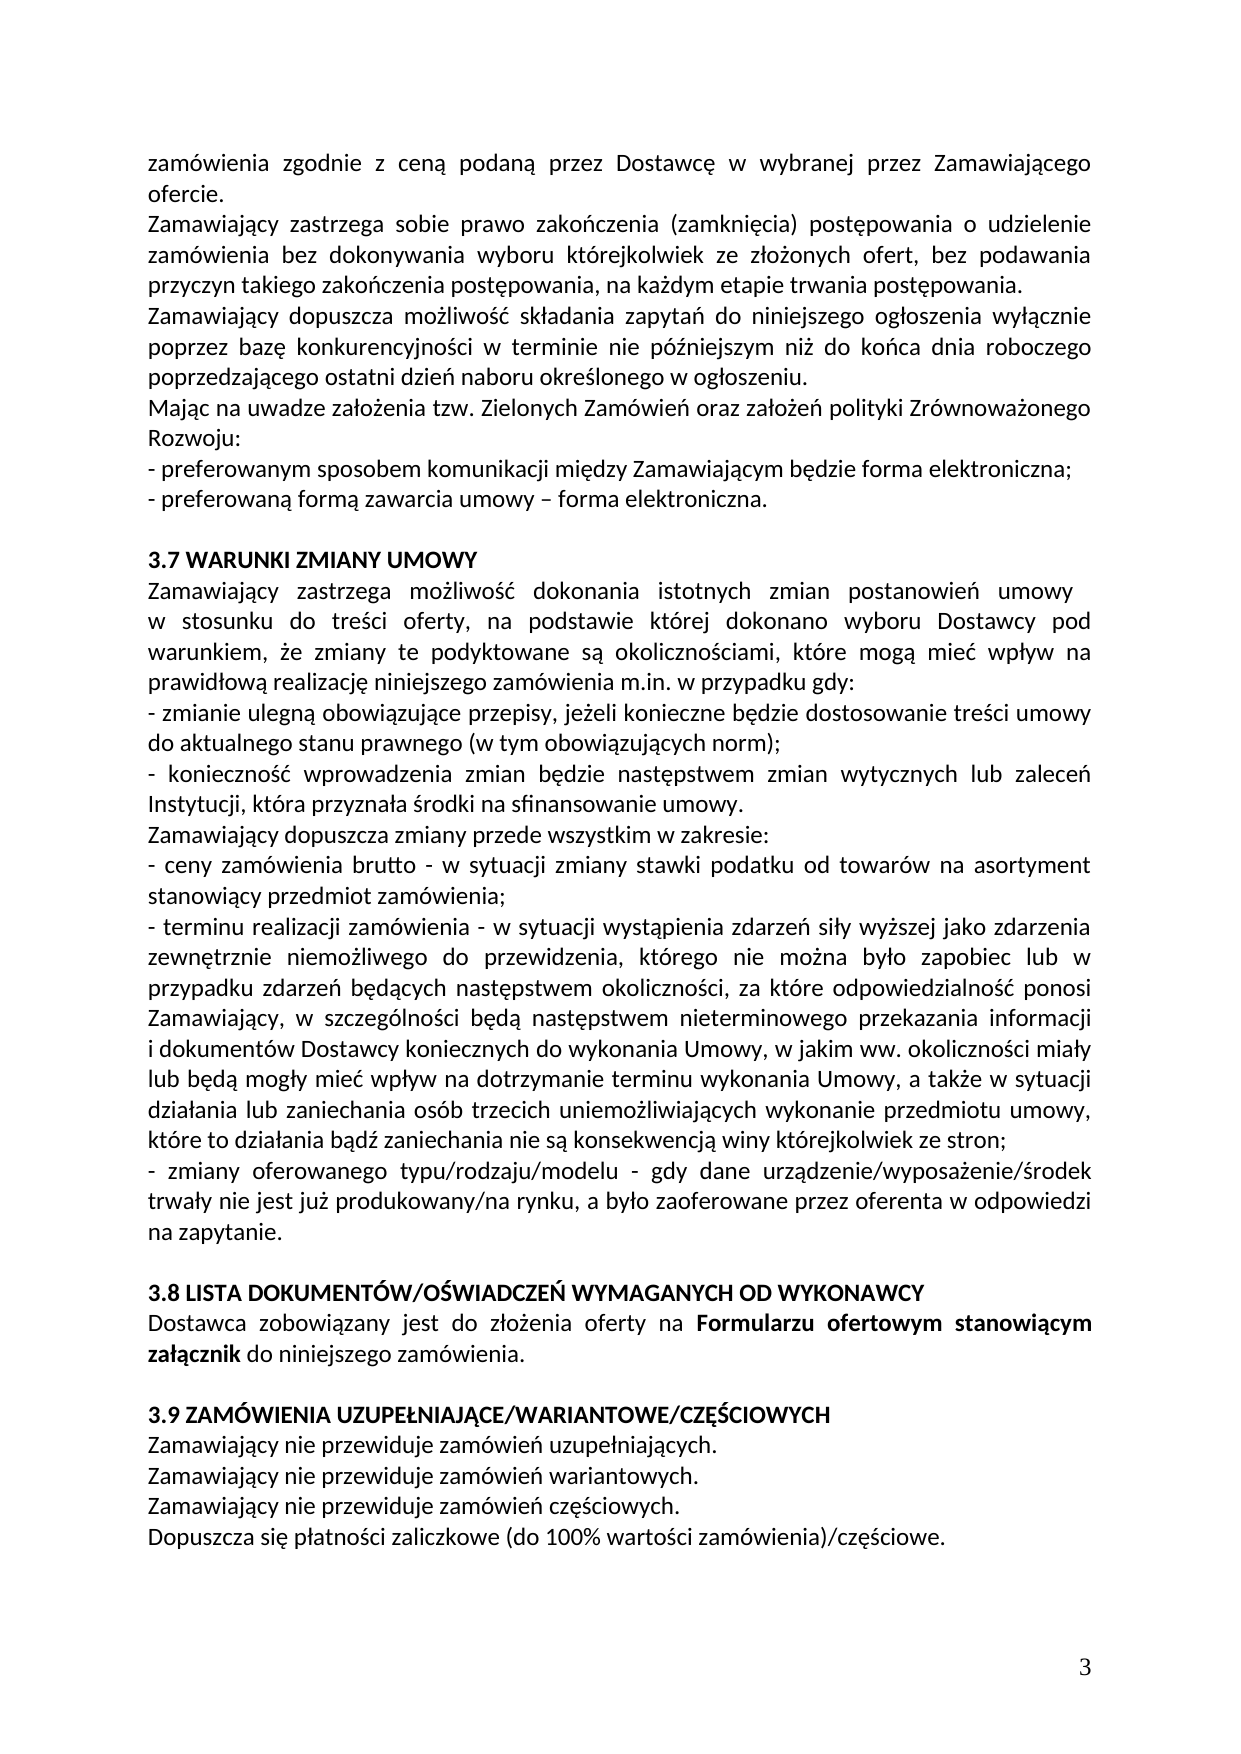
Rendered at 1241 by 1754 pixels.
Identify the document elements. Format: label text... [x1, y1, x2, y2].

text 3.7 WARUNKI ZMIANY UMOWY [148, 544, 1093, 575]
text - konieczność wprowadzenia zmian będzie następstwem zmian wytycznych lub zaleceń Instytucji, która przyznała środki na sfinansowanie umowy. [148, 758, 1093, 819]
text Zamawiający dopuszcza możliwość składania zapytań do niniejszego ogłoszenia wyłącznie poprzez bazę konkurencyjności w terminie nie późniejszym niż do końca dnia roboczego poprzedzającego ostatni dzień naboru określonego w ogłoszeniu. [148, 300, 1093, 392]
text - zmiany oferowanego typu/rodzaju/modelu - gdy dane urządzenie/wyposażenie/środek trwały nie jest już produkowany/na rynku, a było zaoferowane przez oferenta w odpowiedzi na zapytanie. [148, 1155, 1093, 1246]
text - preferowaną formą zawarcia umowy – forma elektroniczna. [148, 483, 1093, 514]
text Zamawiający zastrzega możliwość dokonania istotnych zmian postanowień umowy w stosunku do treści oferty, na podstawie której dokonano wyboru Dostawcy pod warunkiem, że zmiany te podyktowane są okolicznościami, które mogą mieć wpływ na prawidłową realizację niniejszego zamówienia m.in. w przypadku gdy: [148, 575, 1093, 697]
text 3.9 ZAMÓWIENIA UZUPEŁNIAJĄCE/WARIANTOWE/CZĘŚCIOWYCH [148, 1399, 1093, 1429]
text Zamawiający nie przewiduje zamówień wariantowych. [148, 1460, 1093, 1491]
text 3.8 LISTA DOKUMENTÓW/OŚWIADCZEŃ WYMAGANYCH OD WYKONAWCY [148, 1277, 1093, 1307]
text Dopuszcza się płatności zaliczkowe (do 100% wartości zamówienia)/częściowe. [148, 1521, 1093, 1552]
text - ceny zamówienia brutto - w sytuacji zmiany stawki podatku od towarów na asortyment stanowiący przedmiot zamówienia; [148, 849, 1093, 911]
text - preferowanym sposobem komunikacji między Zamawiającym będzie forma elektroniczna; [148, 453, 1093, 483]
text Dostawca zobowiązany jest do złożenia oferty na Formularzu ofertowym stanowiącym załącznik do niniejszego zamówienia. [148, 1307, 1093, 1368]
text Zamawiający dopuszcza zmiany przede wszystkim w zakresie: [148, 819, 1093, 849]
text - zmianie ulegną obowiązujące przepisy, jeżeli konieczne będzie dostosowanie treści umowy do aktualnego stanu prawnego (w tym obowiązujących norm); [148, 697, 1093, 758]
text Mając na uwadze założenia tzw. Zielonych Zamówień oraz założeń polityki Zrównoważonego Rozwoju: [148, 392, 1093, 453]
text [148, 148, 1093, 300]
text - terminu realizacji zamówienia - w sytuacji wystąpienia zdarzeń siły wyższej jako zdarzenia zewnętrznie niemożliwego do przewidzenia, którego nie można było zapobiec lub w przypadku zdarzeń będących następstwem okoliczności, za które odpowiedzialność ponosi Zamawiający, w szczególności będą następstwem nieterminowego przekazania informacji i dokumentów Dostawcy koniecznych do wykonania Umowy, w jakim ww. okoliczności miały lub będą mogły mieć wpływ na dotrzymanie terminu wykonania Umowy, a także w sytuacji działania lub zaniechania osób trzecich uniemożliwiających wykonanie przedmiotu umowy, które to działania bądź zaniechania nie są konsekwencją winy którejkolwiek ze stron; [148, 911, 1093, 1155]
text Zamawiający nie przewiduje zamówień częściowych. [148, 1491, 1093, 1521]
text Zamawiający nie przewiduje zamówień uzupełniających. [148, 1429, 1093, 1460]
